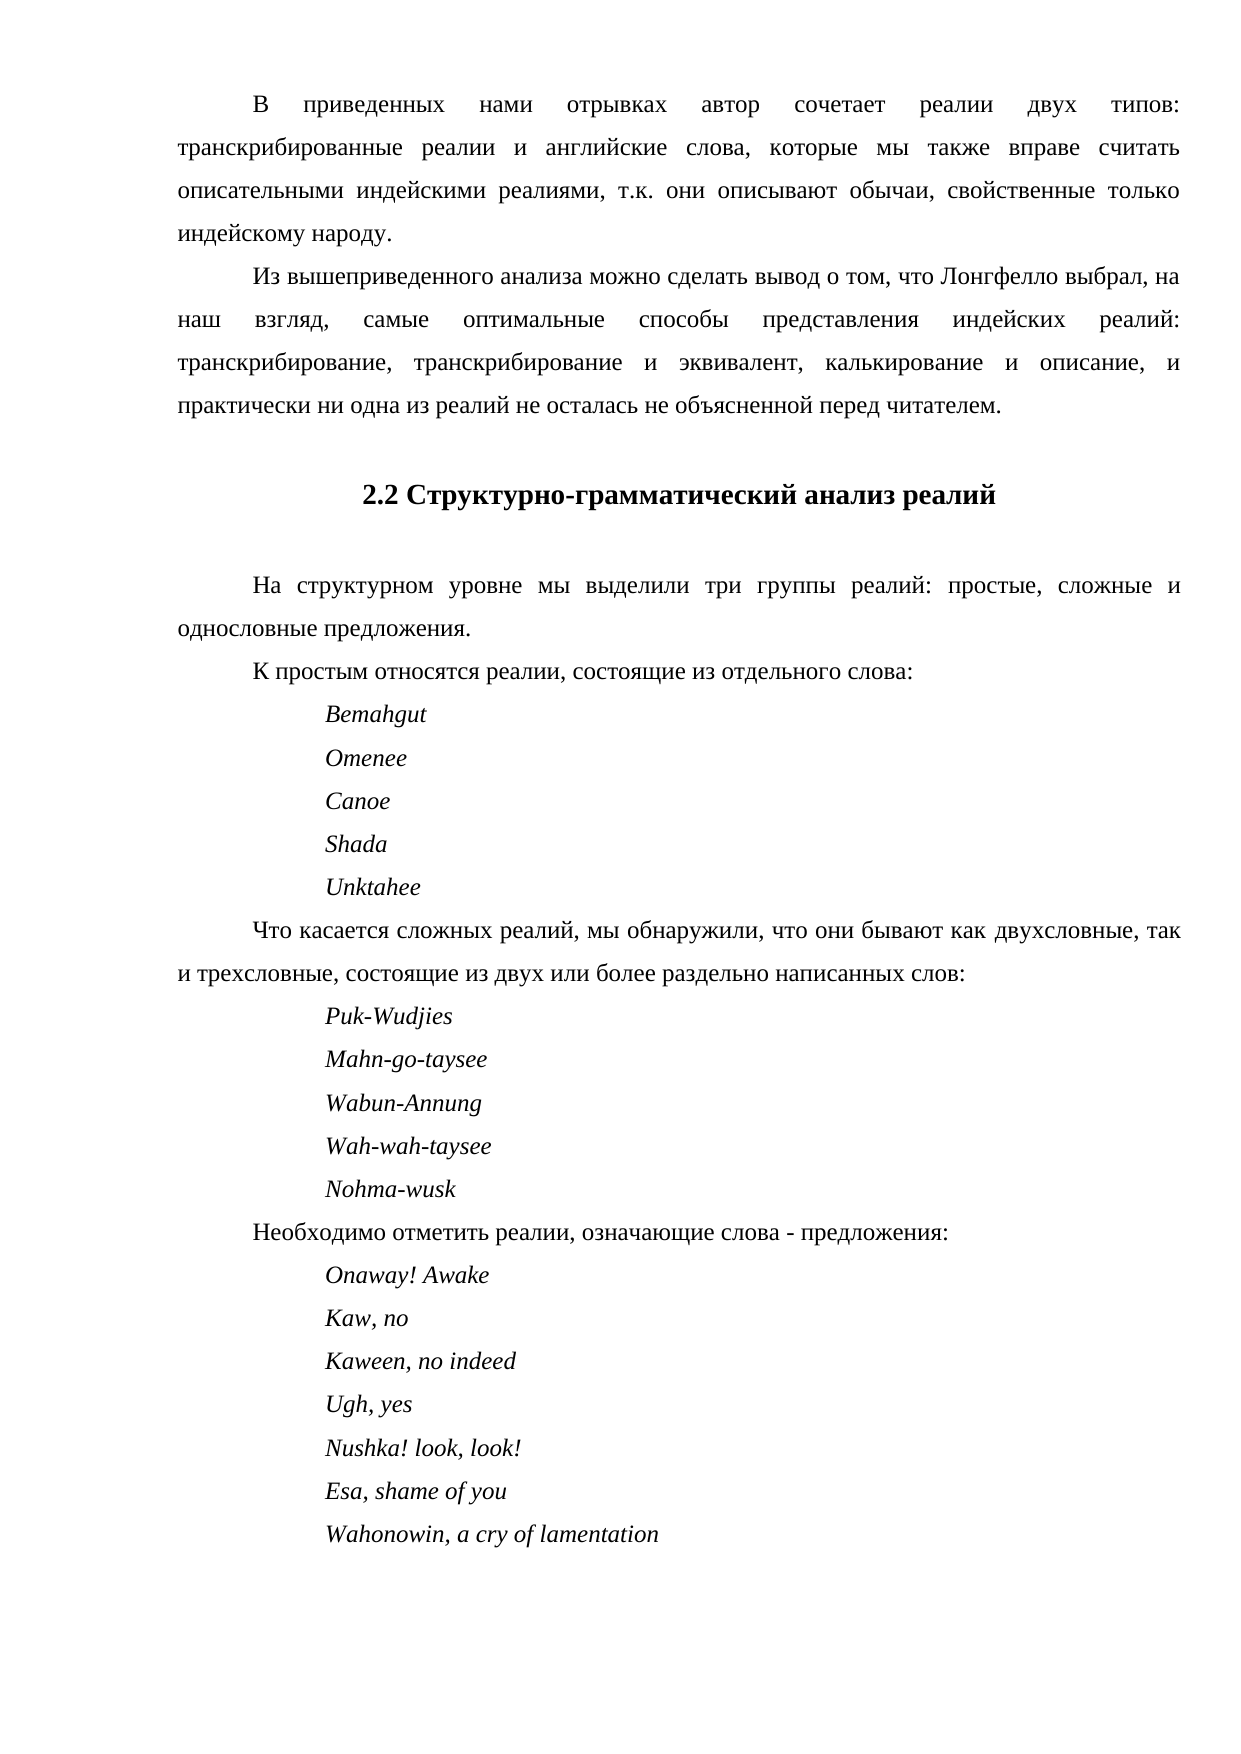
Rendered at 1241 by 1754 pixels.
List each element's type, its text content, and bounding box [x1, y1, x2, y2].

text Mahn-go-taysee [325, 1044, 1181, 1073]
text Kaween, no indeed [325, 1346, 1181, 1375]
text Wah-wah-taysee [325, 1131, 1181, 1159]
text Shada [325, 829, 1181, 858]
text Nohma-wusk [325, 1174, 1181, 1203]
text Wabun-Annung [325, 1088, 1181, 1116]
text Bemahgut [325, 699, 1181, 728]
text Kaw, no [325, 1303, 1181, 1332]
subtitle 2.2 Структурно-грамматический анализ реалий [177, 477, 1181, 510]
text Из вышеприведенного анализа можно сделать вывод о том, что Лонгфелло выбрал, на наш взгляд, самые оптимальные способы представления индейских реалий: транскрибирование, транскрибирование и эквивалент, калькирование и описание, и практически ни одна из реалий не осталась не объясненной перед читателем. [177, 261, 1181, 419]
text На структурном уровне мы выделили три группы реалий: простые, сложные и однословные предложения. [177, 570, 1181, 642]
text Puk-Wudjies [325, 1001, 1181, 1030]
text Wahonowin, a cry of lamentation [325, 1519, 1181, 1548]
text Canoe [325, 786, 1181, 814]
text Onaway! Awake [325, 1260, 1181, 1289]
text Unktahee [325, 872, 1181, 901]
text В приведенных нами отрывках автор сочетает реалии двух типов: транскрибированные реалии и английские слова, которые мы также вправе считать описательными индейскими реалиями, т.к. они описывают обычаи, свойственные только индейскому народу. [177, 89, 1181, 247]
text К простым относятся реалии, состоящие из отдельного слова: [177, 656, 1181, 685]
text Необходимо отметить реалии, означающие слова - предложения: [177, 1217, 1181, 1246]
text Nushka! look, look! [325, 1433, 1181, 1461]
text Что касается сложных реалий, мы обнаружили, что они бывают как двухсловные, так и трехсловные, состоящие из двух или более раздельно написанных слов: [177, 915, 1181, 987]
text Ugh, yes [325, 1389, 1181, 1418]
text Отепее [325, 743, 1181, 771]
text Esa, shame of you [325, 1476, 1181, 1504]
